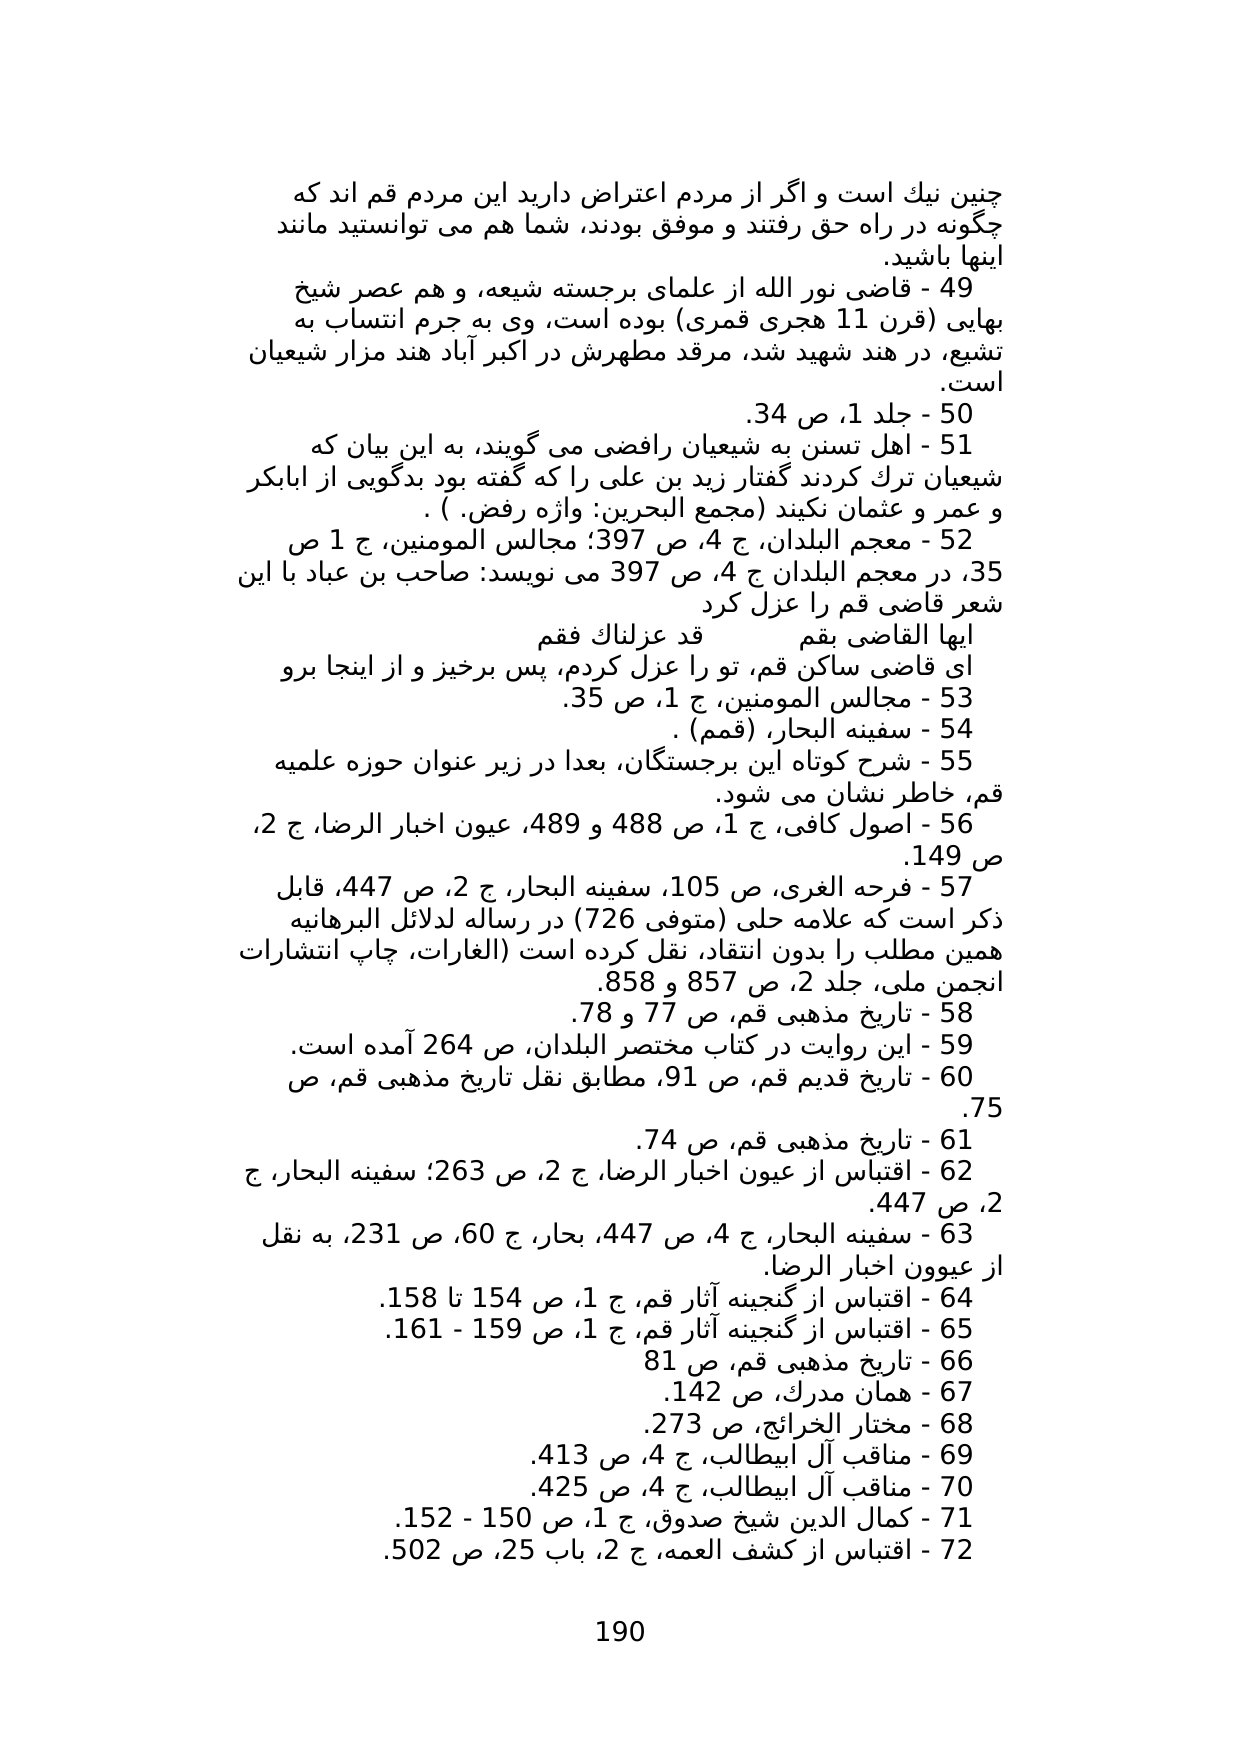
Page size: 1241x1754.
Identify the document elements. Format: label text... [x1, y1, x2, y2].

text 66 - تاريخ مذهبى قم، ص 81 [236, 1345, 1004, 1377]
text 62 - اقتباس از عيون اخبار الرضا، ج 2، ص 263؛ سفينه البحار، ج 2، ص 447. [236, 1156, 1004, 1219]
text 67 - همان مدرك، ص 142. [236, 1377, 1004, 1408]
text 58 - تاريخ مذهبى قم، ص 77 و 78. [236, 998, 1004, 1029]
text 61 - تاريخ مذهبى قم، ص 74. [236, 1124, 1004, 1156]
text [236, 177, 1004, 272]
text 71 - كمال الدين شيخ صدوق، ج 1، ص 150 - 152. [236, 1503, 1004, 1534]
text ايها القاضى بقم قد عزلناك فقم [236, 619, 1004, 651]
text 59 - اين روايت در كتاب مختصر البلدان، ص 264 آمده است. [236, 1029, 1004, 1061]
text 52 - معجم البلدان، ج 4، ص 397؛ مجالس المومنين، ج 1 ص 35، در معجم البلدان ج 4، ص 397 مى نويسد: صاحب بن عباد با اين شعر قاضى قم را عزل كرد [236, 524, 1004, 619]
text 55 - شرح كوتاه اين برجستگان، بعدا در زير عنوان حوزه علميه قم، خاطر نشان مى شود. [236, 745, 1004, 808]
text 49 - قاضى نور الله از علماى برجسته شيعه، و هم عصر شيخ بهايى (قرن 11 هجرى قمرى) بوده است، وى به جرم انتساب به تشيع، در هند شهيد شد، مرقد مطهرش در اكبر آباد هند مزار شيعيان است. [236, 272, 1004, 398]
text 54 - سفينه البحار، (قمم) . [236, 714, 1004, 745]
text 64 - اقتباس از گنجينه آثار قم، ج 1، ص 154 تا 158. [236, 1282, 1004, 1313]
text 57 - فرحه الغرى، ص 105، سفينه البحار، ج 2، ص 447، قابل ذكر است كه علامه حلى (متوفى 726) در رساله لدلائل البرهانيه همين مطلب را بدون انتقاد، نقل كرده است (الغارات، چاپ انتشارات انجمن ملى، جلد 2، ص 857 و 858. [236, 872, 1004, 998]
text 53 - مجالس المومنين، ج 1، ص 35. [236, 682, 1004, 714]
text 51 - اهل تسنن به شيعيان رافضى مى گويند، به اين بيان كه شيعيان ترك كردند گفتار زيد بن على را كه گفته بود بدگويى از ابابكر و عمر و عثمان نكيند (مجمع البحرين: واژه رفض. ) . [236, 430, 1004, 524]
text 68 - مختار الخرائج، ص 273. [236, 1408, 1004, 1440]
text 69 - مناقب آل ابيطالب، ج 4، ص 413. [236, 1440, 1004, 1471]
text 70 - مناقب آل ابيطالب، ج 4، ص 425. [236, 1471, 1004, 1503]
text 56 - اصول كافى، ج 1، ص 488 و 489، عيون اخبار الرضا، ج 2، ص 149. [236, 808, 1004, 872]
text 50 - جلد 1، ص 34. [236, 398, 1004, 430]
text 63 - سفينه البحار، ج 4، ص 447، بحار، ج 60، ص 231، به نقل از عيوون اخبار الرضا. [236, 1219, 1004, 1282]
text 65 - اقتباس از گنجينه آثار قم، ج 1، ص 159 - 161. [236, 1313, 1004, 1345]
text 72 - اقتباس از كشف العمه، ج 2، باب 25، ص 502. [236, 1534, 1004, 1566]
text اى قاضى ساكن قم، تو را عزل كردم، پس برخيز و از اينجا برو [236, 651, 1004, 682]
text 60 - تاريخ قديم قم، ص 91، مطابق نقل تاريخ مذهبى قم، ص 75. [236, 1061, 1004, 1124]
